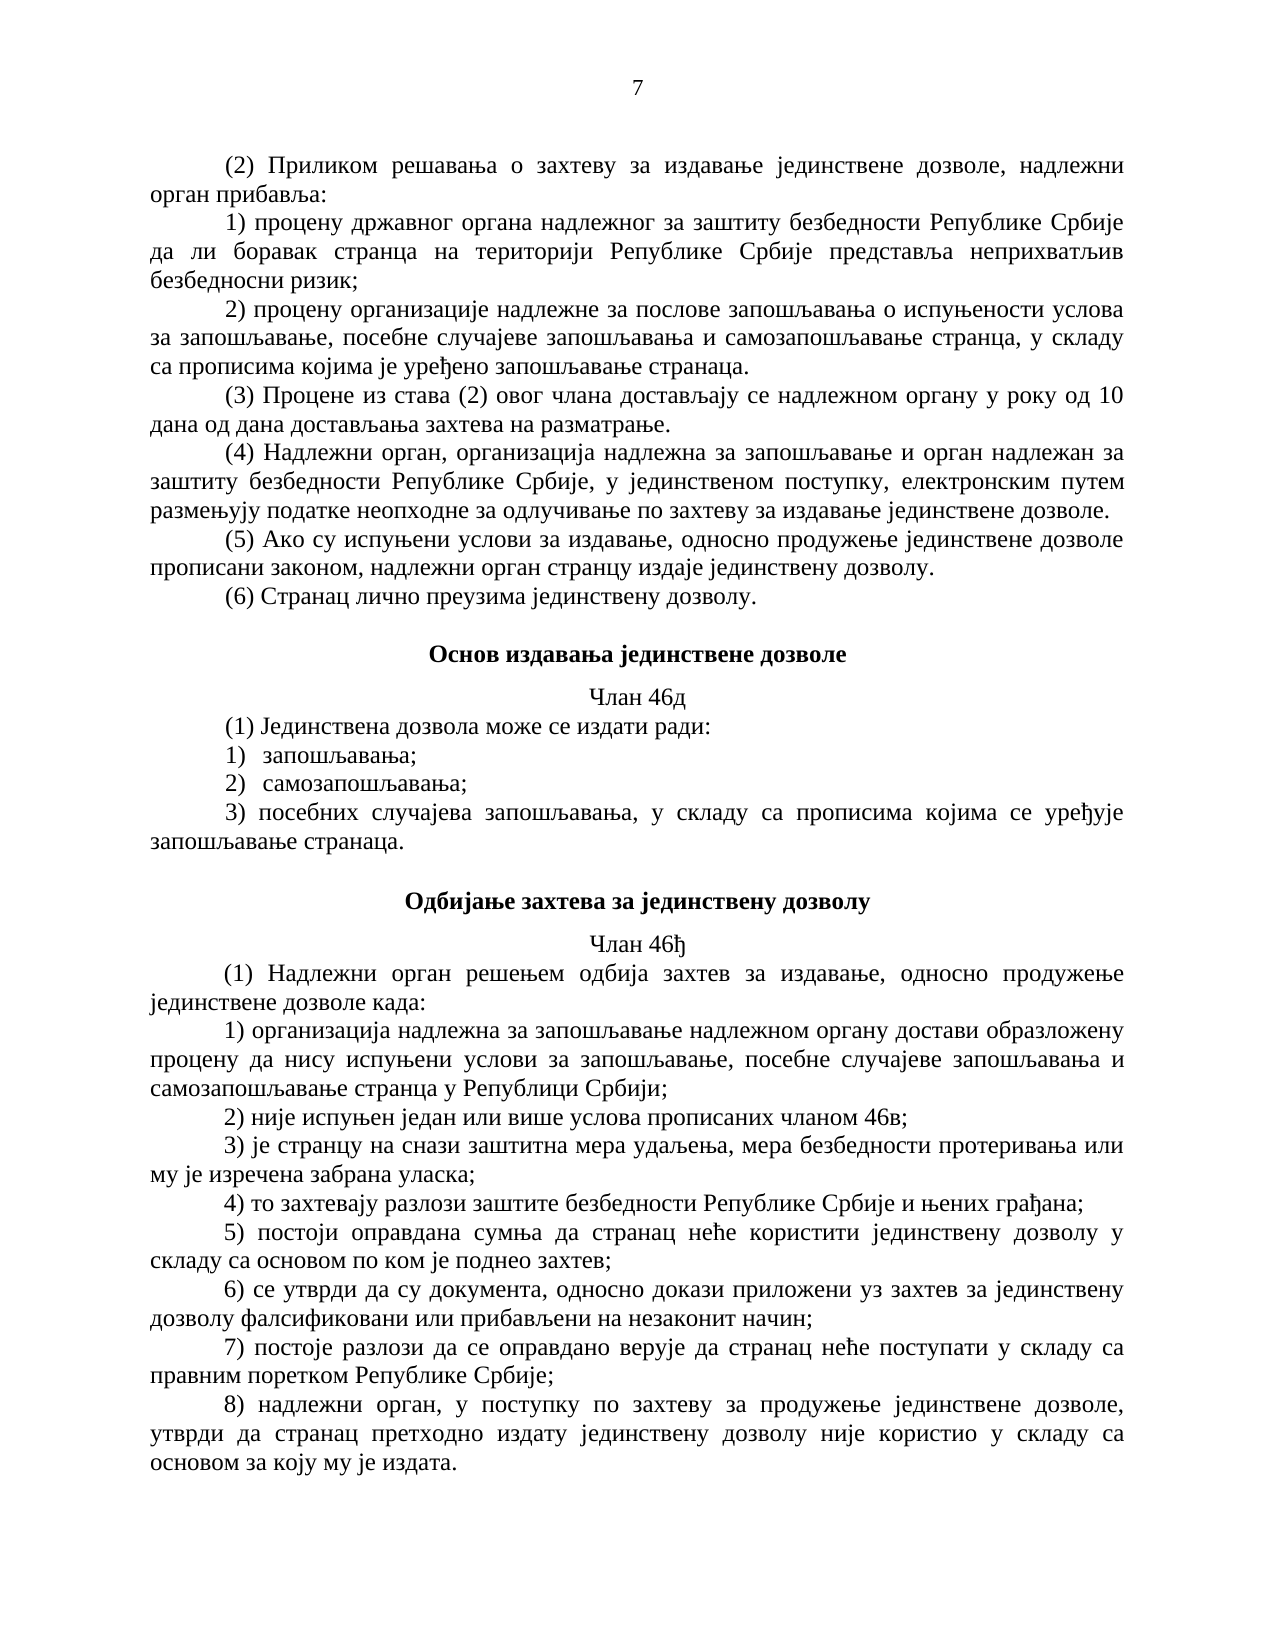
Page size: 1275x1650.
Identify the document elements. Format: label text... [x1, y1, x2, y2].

text 3) је странцу на снази заштитна мера удаљења, мера безбедности протеривања или му је изречена забрана уласка; [150, 1131, 1125, 1188]
text 3) посебних случајева запошљавања, у складу са прописима којима се уређује запошљавање странаца. [150, 797, 1125, 855]
list самозапошљавања; [225, 768, 1125, 797]
text Одбијање захтева за јединствену дозволу [150, 886, 1125, 914]
list запошљавања; [225, 740, 1125, 768]
text Члан 46ђ [150, 929, 1125, 958]
text (1) Јединствена дозвола може се издати ради: [150, 711, 1125, 740]
text 1) организација надлежна за запошљавање надлежном органу достави образложену процену да нису испуњени услови за запошљавање, посебне случајеве запошљавања и самозапошљавање странца у Републици Србији; [150, 1016, 1125, 1102]
text Члан 46д [150, 682, 1125, 711]
text 5) постоји оправдана сумња да странац неће користити јединствену дозволу у складу са основом по ком је поднео захтев; [150, 1217, 1125, 1274]
text 6) се утврди да су документа, односно докази приложени уз захтев за јединствену дозволу фалсификовани или прибављени на незаконит начин; [150, 1274, 1125, 1332]
text 2) није испуњен један или више услова прописаних чланом 46в; [150, 1102, 1125, 1131]
text (3) Процене из става (2) овог члана достављају се надлежном органу у року од 10 дана од дана достављања захтева на разматрање. [150, 380, 1125, 437]
text 7) постоје разлози да се оправдано верује да странац неће поступати у складу са правним поретком Републике Србије; [150, 1332, 1125, 1389]
text (4) Надлежни орган, организација надлежна за запошљавање и орган надлежан за заштиту безбедности Републике Србије, у јединственом поступку, електронским путем размењују податке неопходне за одлучивање по захтеву за издавање јединствене дозволе. [150, 437, 1125, 524]
text (5) Ако су испуњени услови за издавање, односно продужење јединствене дозволе прописани законом, надлежни орган странцу издаје јединствену дозволу. [150, 524, 1125, 581]
text Основ издавања јединствене дозволе [150, 639, 1125, 667]
text (1) Надлежни орган решењем одбија захтев за издавање, односно продужење јединствене дозволе када: [150, 958, 1125, 1016]
text 2) процену организације надлежне за послове запошљавања о испуњености услова за запошљавање, посебне случајеве запошљавања и самозапошљавање странца, у складу са прописима којима је уређено запошљавање странаца. [150, 294, 1125, 380]
text 8) надлежни орган, у поступку по захтеву за продужење јединствене дозволе, утврди да странац претходнo издату јединствену дозволу није користио у складу са основом за коју му је издата. [150, 1389, 1125, 1476]
text (2) Приликом решавања о захтеву за издавање јединствене дозволе, надлежни орган прибавља: [150, 150, 1125, 207]
text 1) процену државног органа надлежног за заштиту безбедности Републике Србије да ли боравак странца на територији Републике Србије представља неприхватљив безбедносни ризик; [150, 207, 1125, 294]
text 4) то захтевају разлози заштите безбедности Републике Србије и њених грађана; [150, 1188, 1125, 1217]
text (6) Странац лично преузима јединствену дозволу. [150, 581, 1125, 610]
